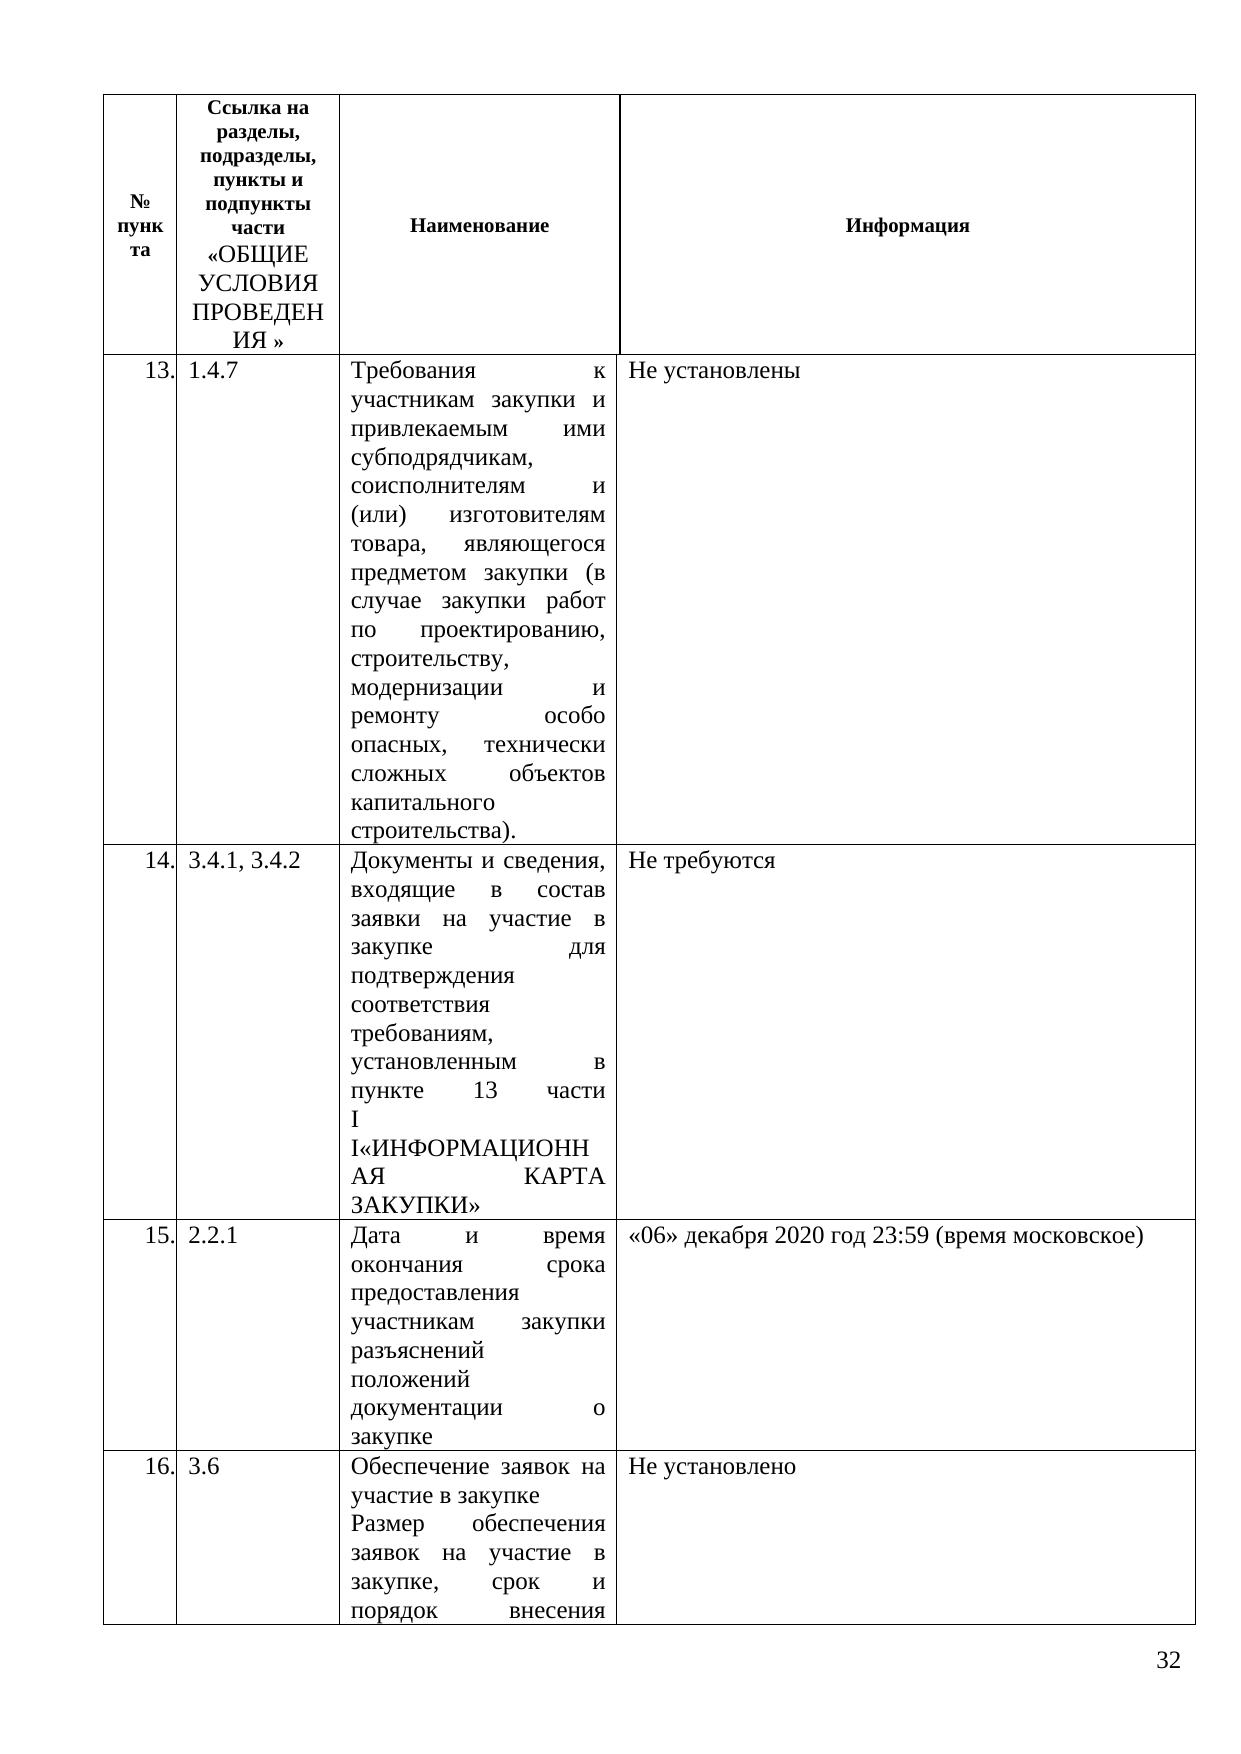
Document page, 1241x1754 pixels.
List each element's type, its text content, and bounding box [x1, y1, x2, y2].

table_cell Документы и сведения, входящие в состав заявки на участие в закупке для подтверждения соответствия требованиям, установленным в пункте 13 части II«ИНФОРМАЦИОННАЯ КАРТА ЗАКУПКИ» [340, 845, 616, 1219]
table_cell [104, 355, 176, 844]
table_cell Не требуются [617, 845, 1195, 1219]
table_header Информация [621, 95, 1195, 354]
table_cell «06» декабря 2020 год 23:59 (время московское) [617, 1220, 1195, 1450]
table_cell Требования к участникам закупки и привлекаемым ими субподрядчикам, соисполнителям и (или) изготовителям товара, являющегося предметом закупки (в случае закупки работ по проектированию, строительству, модернизации и ремонту особо опасных, технически сложных объектов капитального строительства). [340, 355, 616, 844]
table_cell [104, 845, 176, 1219]
table_cell 3.6 [177, 1451, 339, 1623]
table_cell 2.2.1 [177, 1220, 339, 1450]
table_cell Не установлено [617, 1451, 1195, 1623]
table_header № пункта [104, 95, 176, 354]
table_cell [340, 1451, 616, 1623]
table_header Ссылка на разделы, подразделы, пункты и подпункты части «ОБЩИЕ УСЛОВИЯ ПРОВЕДЕНИЯ » [177, 95, 339, 354]
table_cell 1.4.7 [177, 355, 339, 844]
table_cell Дата и время окончания срока предоставления участникам закупки разъяснений положений документации о закупке [340, 1220, 616, 1450]
table_cell Не установлены [617, 355, 1195, 844]
table_cell 3.4.1, 3.4.2 [177, 845, 339, 1219]
table_cell [104, 1220, 176, 1450]
table_cell [104, 1451, 176, 1623]
table_header Наименование [340, 95, 619, 354]
